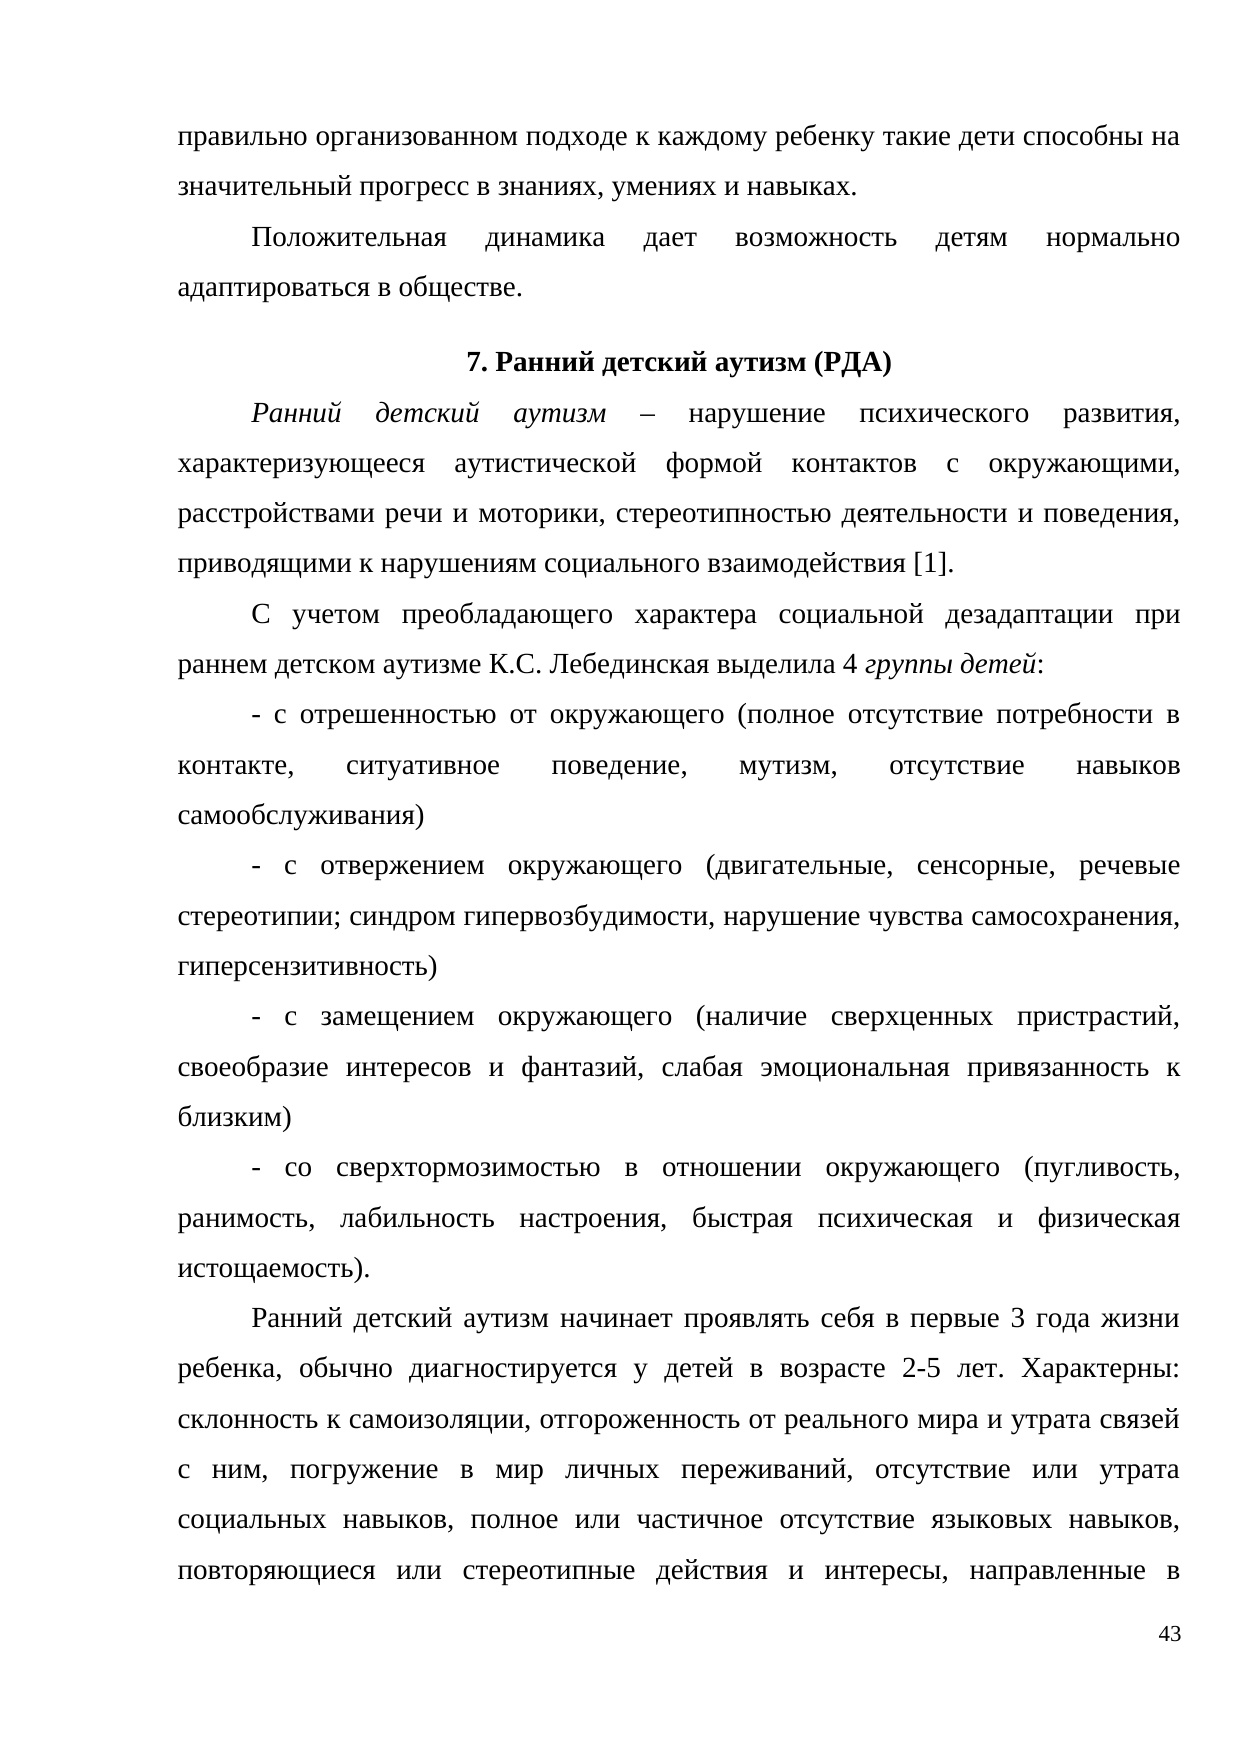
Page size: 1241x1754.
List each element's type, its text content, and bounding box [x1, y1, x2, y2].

text - с замещением окружающего (наличие сверхценных пристрастий, своеобразие интересов и фантазий, слабая эмоциональная привязанность к близким) [177, 998, 1181, 1133]
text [177, 118, 1181, 202]
text - с отвержением окружающего (двигательные, сенсорные, речевые стереотипии; синдром гипервозбудимости, нарушение чувства самосохранения, гиперсензитивность) [177, 847, 1181, 982]
subtitle 7. Ранний детский аутизм (РДА) [177, 344, 1181, 378]
text - с отрешенностью от окружающего (полное отсутствие потребности в контакте, ситуативное поведение, мутизм, отсутствие навыков самообслуживания) [177, 697, 1181, 831]
text С учетом преобладающего характера социальной дезадаптации при раннем детском аутизме К.С. Лебединская выделила 4 группы детей: [177, 596, 1181, 680]
text Положительная динамика дает возможность детям нормально адаптироваться в обществе. [177, 219, 1181, 303]
text - со сверхтормозимостью в отношении окружающего (пугливость, ранимость, лабильность настроения, быстрая психическая и физическая истощаемость). [177, 1149, 1181, 1283]
text Ранний детский аутизм – нарушение психического развития, характеризующееся аутистической формой контактов с окружающими, расстройствами речи и моторики, стереотипностью деятельности и поведения, приводящими к нарушениям социального взаимодействия [1]. [177, 395, 1181, 579]
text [177, 1300, 1181, 1585]
